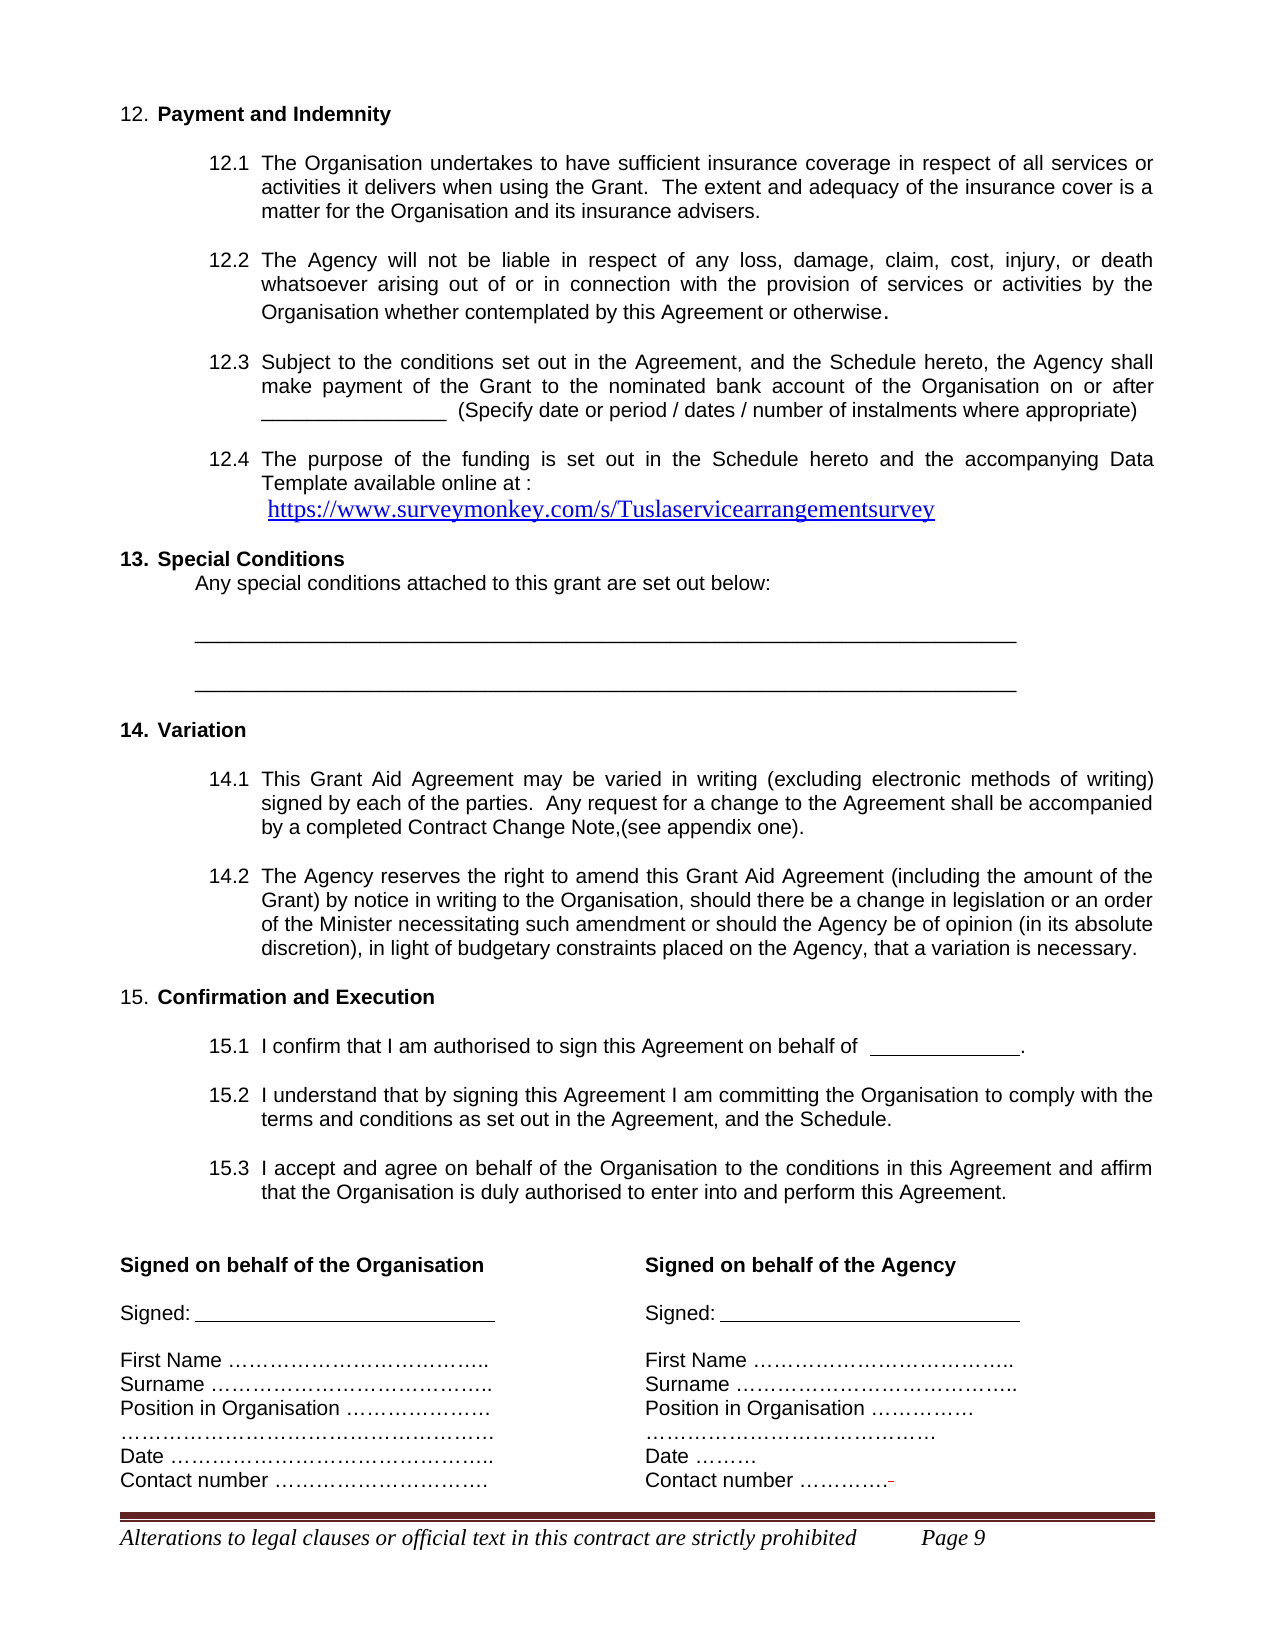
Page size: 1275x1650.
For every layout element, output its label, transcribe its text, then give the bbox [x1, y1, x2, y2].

list Payment and Indemnity [120, 102, 1155, 126]
list Any special conditions attached to this grant are set out below: [157, 571, 1155, 595]
list The Organisation undertakes to have sufficient insurance coverage in respect of all services or activities it delivers when using the Grant. The extent and adequacy of the insurance cover is a matter for the Organisation and its insurance advisers. [209, 151, 1155, 223]
list I accept and agree on behalf of the Organisation to the conditions in this Agreement and affirm that the Organisation is duly authorised to enter into and perform this Agreement. [209, 1156, 1155, 1203]
text ……………………………………………… …………………………………… [120, 1420, 495, 1444]
text Position in Organisation ………………… Position in Organisation …………… [645, 1396, 1155, 1420]
list Subject to the conditions set out in the Agreement, and the Schedule hereto, the Agency shall make payment of the Grant to the nominated bank account of the Organisation on or after ________________ (Specify date or period / dates / number of instalments where appropriate) [209, 350, 1155, 422]
text _______________________________________________________________________ [195, 620, 1155, 644]
text First Name ……………………………….. First Name ……………………………….. [645, 1348, 1155, 1372]
text _______________________________________________________________________ [195, 669, 1155, 693]
list The Agency will not be liable in respect of any loss, damage, claim, cost, injury, or death whatsoever arising out of or in connection with the provision of services or activities by the Organisation whether contemplated by this Agreement or otherwise. [209, 248, 1155, 325]
list Confirmation and Execution [120, 985, 1155, 1009]
text Date ……………………………………….. Date ……… [645, 1444, 1155, 1468]
text Signed: Signed: [120, 1300, 1155, 1324]
list Special Conditions [120, 547, 1155, 571]
text Surname ………………………………….. Surname ………………………………….. [645, 1372, 1155, 1396]
text ……………………………………………… …………………………………… [645, 1420, 1155, 1444]
list The Agency reserves the right to amend this Grant Aid Agreement (including the amount of the Grant) by notice in writing to the Organisation, should there be a change in legislation or an order of the Minister necessitating such amendment or should the Agency be of opinion (in its absolute discretion), in light of budgetary constraints placed on the Agency, that a variation is necessary. [209, 864, 1155, 960]
list The purpose of the funding is set out in the Schedule hereto and the accompanying Data Template available online at : [209, 447, 1155, 494]
text Surname ………………………………….. Surname ………………………………….. [120, 1372, 499, 1396]
text Contact number …………………………. Contact number …………. [645, 1468, 1155, 1492]
text Contact number …………………………. Contact number …………. [120, 1468, 494, 1492]
text Date ……………………………………….. Date ……… [120, 1444, 494, 1468]
list https://www.surveymonkey.com/s/Tuslaservicearrangementsurvey [223, 494, 1155, 523]
list This Grant Aid Agreement may be varied in writing (excluding electronic methods of writing) signed by each of the parties. Any request for a change to the Agreement shall be accompanied by a completed Contract Change Note,(see appendix one). [209, 767, 1155, 839]
list I understand that by signing this Agreement I am committing the Organisation to comply with the terms and conditions as set out in the Agreement, and the Schedule. [209, 1083, 1155, 1131]
list I confirm that I am authorised to sign this Agreement on behalf of . [209, 1034, 1155, 1058]
text First Name ……………………………….. First Name ……………………………….. [120, 1348, 489, 1372]
text Position in Organisation ………………… Position in Organisation …………… [120, 1396, 492, 1420]
list Variation [120, 718, 1155, 742]
text Signed on behalf of the Organisation Signed on behalf of the Agency [120, 1252, 1155, 1276]
